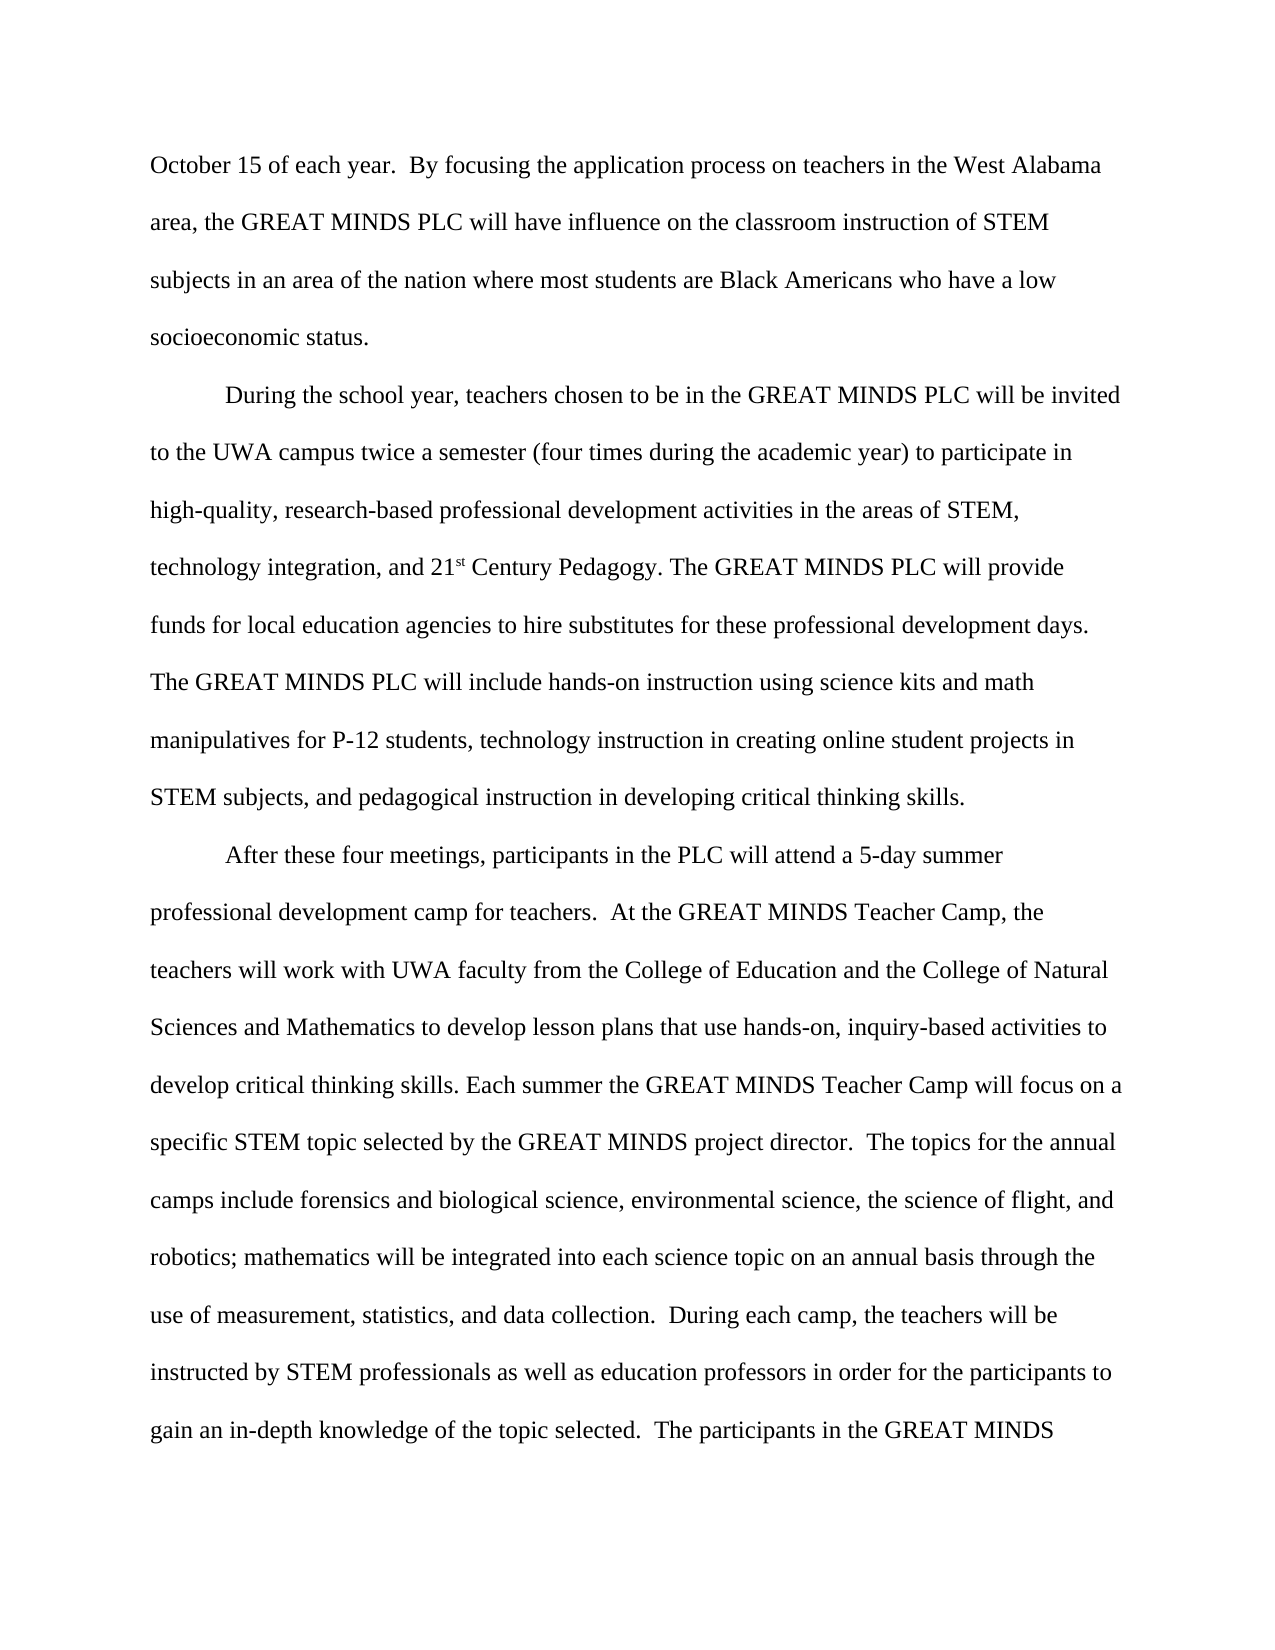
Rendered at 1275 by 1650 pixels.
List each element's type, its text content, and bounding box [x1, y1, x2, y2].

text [150, 840, 1125, 1444]
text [150, 150, 1125, 351]
text During the school year, teachers chosen to be in the GREAT MINDS PLC will be invited to the UWA campus twice a semester (four times during the academic year) to participate in high-quality, research-based professional development activities in the areas of STEM, technology integration, and 21st Century Pedagogy. The GREAT MINDS PLC will provide funds for local education agencies to hire substitutes for these professional development days. The GREAT MINDS PLC will include hands-on instruction using science kits and math manipulatives for P-12 students, technology instruction in creating online student projects in STEM subjects, and pedagogical instruction in developing critical thinking skills. [150, 380, 1125, 811]
